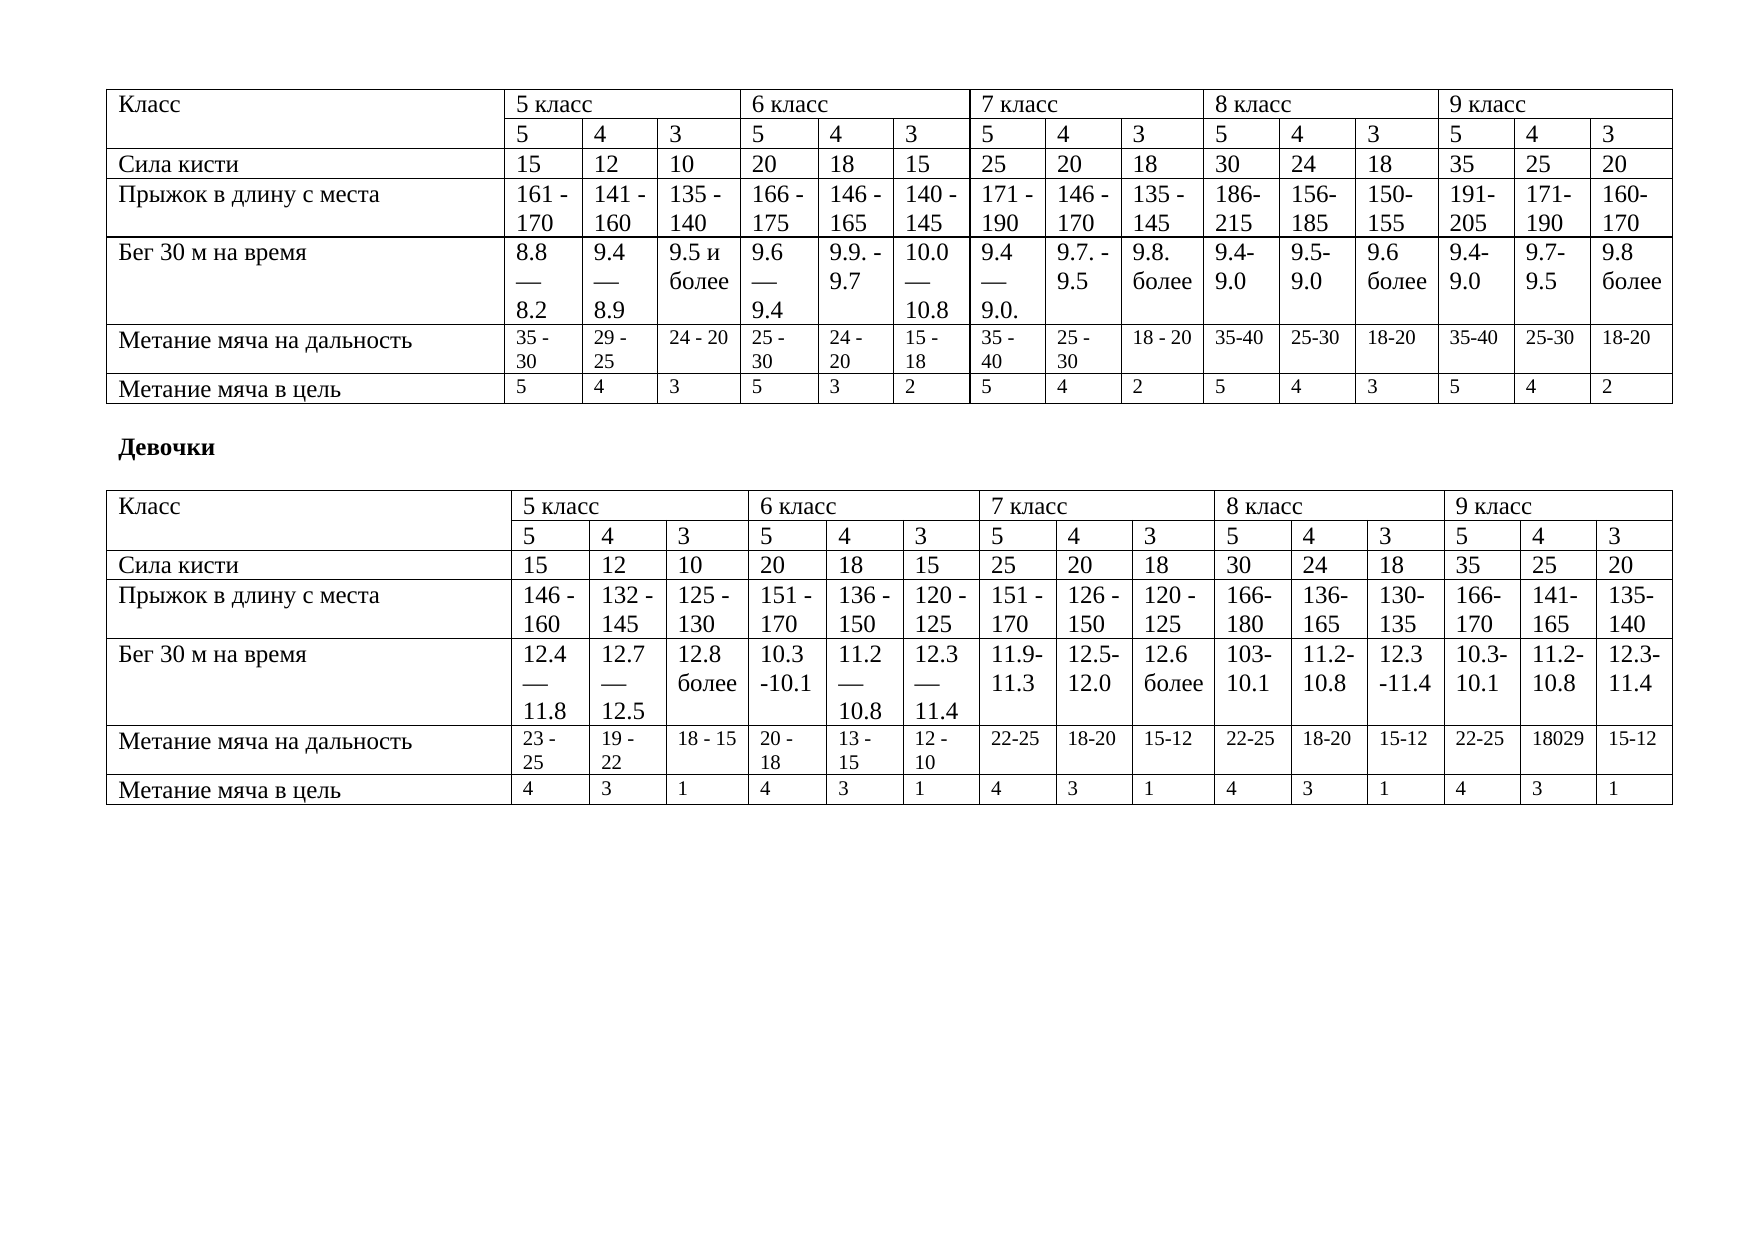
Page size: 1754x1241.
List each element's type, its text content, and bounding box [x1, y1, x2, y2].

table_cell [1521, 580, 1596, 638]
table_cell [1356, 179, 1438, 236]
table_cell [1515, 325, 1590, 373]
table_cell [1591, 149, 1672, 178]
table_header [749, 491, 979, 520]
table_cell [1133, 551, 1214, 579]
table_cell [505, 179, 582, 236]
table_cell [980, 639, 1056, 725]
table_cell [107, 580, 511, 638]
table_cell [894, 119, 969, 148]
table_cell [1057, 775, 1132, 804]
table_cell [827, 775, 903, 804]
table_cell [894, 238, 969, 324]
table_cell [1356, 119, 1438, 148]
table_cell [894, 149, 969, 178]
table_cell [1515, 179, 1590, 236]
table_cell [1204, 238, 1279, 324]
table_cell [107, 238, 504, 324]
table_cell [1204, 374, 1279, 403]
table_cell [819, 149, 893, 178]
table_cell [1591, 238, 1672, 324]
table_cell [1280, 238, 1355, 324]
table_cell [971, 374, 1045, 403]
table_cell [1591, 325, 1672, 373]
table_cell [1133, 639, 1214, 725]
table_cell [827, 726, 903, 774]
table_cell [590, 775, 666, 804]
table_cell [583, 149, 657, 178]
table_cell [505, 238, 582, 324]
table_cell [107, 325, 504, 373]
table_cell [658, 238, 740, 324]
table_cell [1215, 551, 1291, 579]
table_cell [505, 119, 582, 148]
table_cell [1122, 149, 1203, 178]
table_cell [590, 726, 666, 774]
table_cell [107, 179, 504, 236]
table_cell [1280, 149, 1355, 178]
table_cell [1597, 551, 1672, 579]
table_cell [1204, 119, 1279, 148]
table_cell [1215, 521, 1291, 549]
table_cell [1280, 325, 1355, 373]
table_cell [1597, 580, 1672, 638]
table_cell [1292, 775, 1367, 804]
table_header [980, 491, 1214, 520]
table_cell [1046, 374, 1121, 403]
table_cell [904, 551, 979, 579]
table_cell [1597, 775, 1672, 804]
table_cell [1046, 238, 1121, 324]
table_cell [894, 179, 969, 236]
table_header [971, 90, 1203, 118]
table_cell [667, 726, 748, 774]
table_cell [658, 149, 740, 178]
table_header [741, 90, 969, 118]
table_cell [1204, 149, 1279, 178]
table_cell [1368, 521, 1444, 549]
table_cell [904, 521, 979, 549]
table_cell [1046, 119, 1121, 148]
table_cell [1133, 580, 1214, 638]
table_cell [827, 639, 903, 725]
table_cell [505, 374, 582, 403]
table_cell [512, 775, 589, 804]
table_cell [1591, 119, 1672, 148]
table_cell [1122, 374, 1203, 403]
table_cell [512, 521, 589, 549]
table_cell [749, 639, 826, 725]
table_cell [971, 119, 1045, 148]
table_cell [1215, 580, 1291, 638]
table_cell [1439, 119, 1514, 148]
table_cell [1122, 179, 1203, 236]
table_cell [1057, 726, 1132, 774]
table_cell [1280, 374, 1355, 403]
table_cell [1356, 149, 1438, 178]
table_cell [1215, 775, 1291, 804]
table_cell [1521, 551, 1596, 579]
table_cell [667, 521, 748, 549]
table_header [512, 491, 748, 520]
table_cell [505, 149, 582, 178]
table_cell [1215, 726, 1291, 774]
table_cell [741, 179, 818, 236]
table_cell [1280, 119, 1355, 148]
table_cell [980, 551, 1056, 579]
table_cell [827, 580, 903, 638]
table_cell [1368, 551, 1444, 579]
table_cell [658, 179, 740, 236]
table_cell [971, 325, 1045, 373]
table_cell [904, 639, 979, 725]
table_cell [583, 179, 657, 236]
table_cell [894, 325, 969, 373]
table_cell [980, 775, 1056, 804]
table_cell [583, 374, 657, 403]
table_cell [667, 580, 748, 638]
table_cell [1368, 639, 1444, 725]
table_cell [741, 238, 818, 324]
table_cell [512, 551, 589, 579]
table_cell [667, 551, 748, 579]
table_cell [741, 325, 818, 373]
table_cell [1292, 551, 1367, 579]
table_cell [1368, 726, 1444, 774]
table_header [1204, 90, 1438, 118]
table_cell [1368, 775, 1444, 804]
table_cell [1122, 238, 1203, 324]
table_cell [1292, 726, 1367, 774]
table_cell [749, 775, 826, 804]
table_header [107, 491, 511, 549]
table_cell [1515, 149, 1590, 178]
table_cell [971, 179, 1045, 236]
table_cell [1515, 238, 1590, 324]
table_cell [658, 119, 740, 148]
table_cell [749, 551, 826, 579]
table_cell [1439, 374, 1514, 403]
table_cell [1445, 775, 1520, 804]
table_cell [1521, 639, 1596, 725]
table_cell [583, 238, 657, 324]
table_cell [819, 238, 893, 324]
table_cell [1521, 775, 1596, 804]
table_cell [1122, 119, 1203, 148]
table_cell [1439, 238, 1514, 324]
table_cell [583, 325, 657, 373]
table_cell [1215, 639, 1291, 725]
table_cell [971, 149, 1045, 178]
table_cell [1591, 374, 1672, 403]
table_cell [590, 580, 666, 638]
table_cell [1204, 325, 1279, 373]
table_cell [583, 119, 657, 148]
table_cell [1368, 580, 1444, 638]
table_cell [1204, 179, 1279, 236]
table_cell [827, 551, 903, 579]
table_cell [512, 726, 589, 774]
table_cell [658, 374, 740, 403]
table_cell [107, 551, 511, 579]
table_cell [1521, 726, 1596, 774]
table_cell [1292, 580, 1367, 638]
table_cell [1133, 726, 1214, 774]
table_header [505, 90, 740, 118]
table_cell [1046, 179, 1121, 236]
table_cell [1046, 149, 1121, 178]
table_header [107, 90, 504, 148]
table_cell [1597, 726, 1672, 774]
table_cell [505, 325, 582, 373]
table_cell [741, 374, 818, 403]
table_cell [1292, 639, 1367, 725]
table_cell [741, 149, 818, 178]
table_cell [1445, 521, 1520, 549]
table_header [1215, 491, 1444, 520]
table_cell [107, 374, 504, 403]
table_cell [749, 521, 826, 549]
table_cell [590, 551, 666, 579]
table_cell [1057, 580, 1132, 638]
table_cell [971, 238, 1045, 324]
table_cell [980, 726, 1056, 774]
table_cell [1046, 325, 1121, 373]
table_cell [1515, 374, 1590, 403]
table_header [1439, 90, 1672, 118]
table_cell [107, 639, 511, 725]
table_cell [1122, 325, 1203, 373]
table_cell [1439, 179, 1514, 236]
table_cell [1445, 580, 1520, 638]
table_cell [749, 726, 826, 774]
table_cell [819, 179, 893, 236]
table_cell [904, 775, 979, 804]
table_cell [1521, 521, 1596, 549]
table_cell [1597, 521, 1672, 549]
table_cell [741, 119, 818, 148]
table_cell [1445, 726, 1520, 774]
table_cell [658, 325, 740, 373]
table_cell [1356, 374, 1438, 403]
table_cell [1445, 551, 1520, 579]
text Девочки [118, 432, 1636, 461]
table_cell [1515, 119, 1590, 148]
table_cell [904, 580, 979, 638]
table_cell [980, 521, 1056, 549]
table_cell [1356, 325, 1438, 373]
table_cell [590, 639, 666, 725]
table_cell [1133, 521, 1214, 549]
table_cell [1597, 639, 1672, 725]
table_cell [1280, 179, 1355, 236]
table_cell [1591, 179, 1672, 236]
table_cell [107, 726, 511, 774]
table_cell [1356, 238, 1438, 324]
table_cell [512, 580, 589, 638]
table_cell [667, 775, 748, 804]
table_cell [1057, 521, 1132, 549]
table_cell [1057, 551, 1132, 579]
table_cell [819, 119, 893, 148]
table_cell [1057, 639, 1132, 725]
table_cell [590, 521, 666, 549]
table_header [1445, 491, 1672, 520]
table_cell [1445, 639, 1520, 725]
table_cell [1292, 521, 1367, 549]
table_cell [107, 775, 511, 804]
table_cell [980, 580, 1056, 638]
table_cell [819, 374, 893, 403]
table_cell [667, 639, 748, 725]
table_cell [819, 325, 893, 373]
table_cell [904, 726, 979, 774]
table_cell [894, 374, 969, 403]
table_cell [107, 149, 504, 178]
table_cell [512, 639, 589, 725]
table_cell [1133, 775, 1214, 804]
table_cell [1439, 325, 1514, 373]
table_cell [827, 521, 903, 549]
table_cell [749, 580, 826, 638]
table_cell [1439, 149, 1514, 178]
